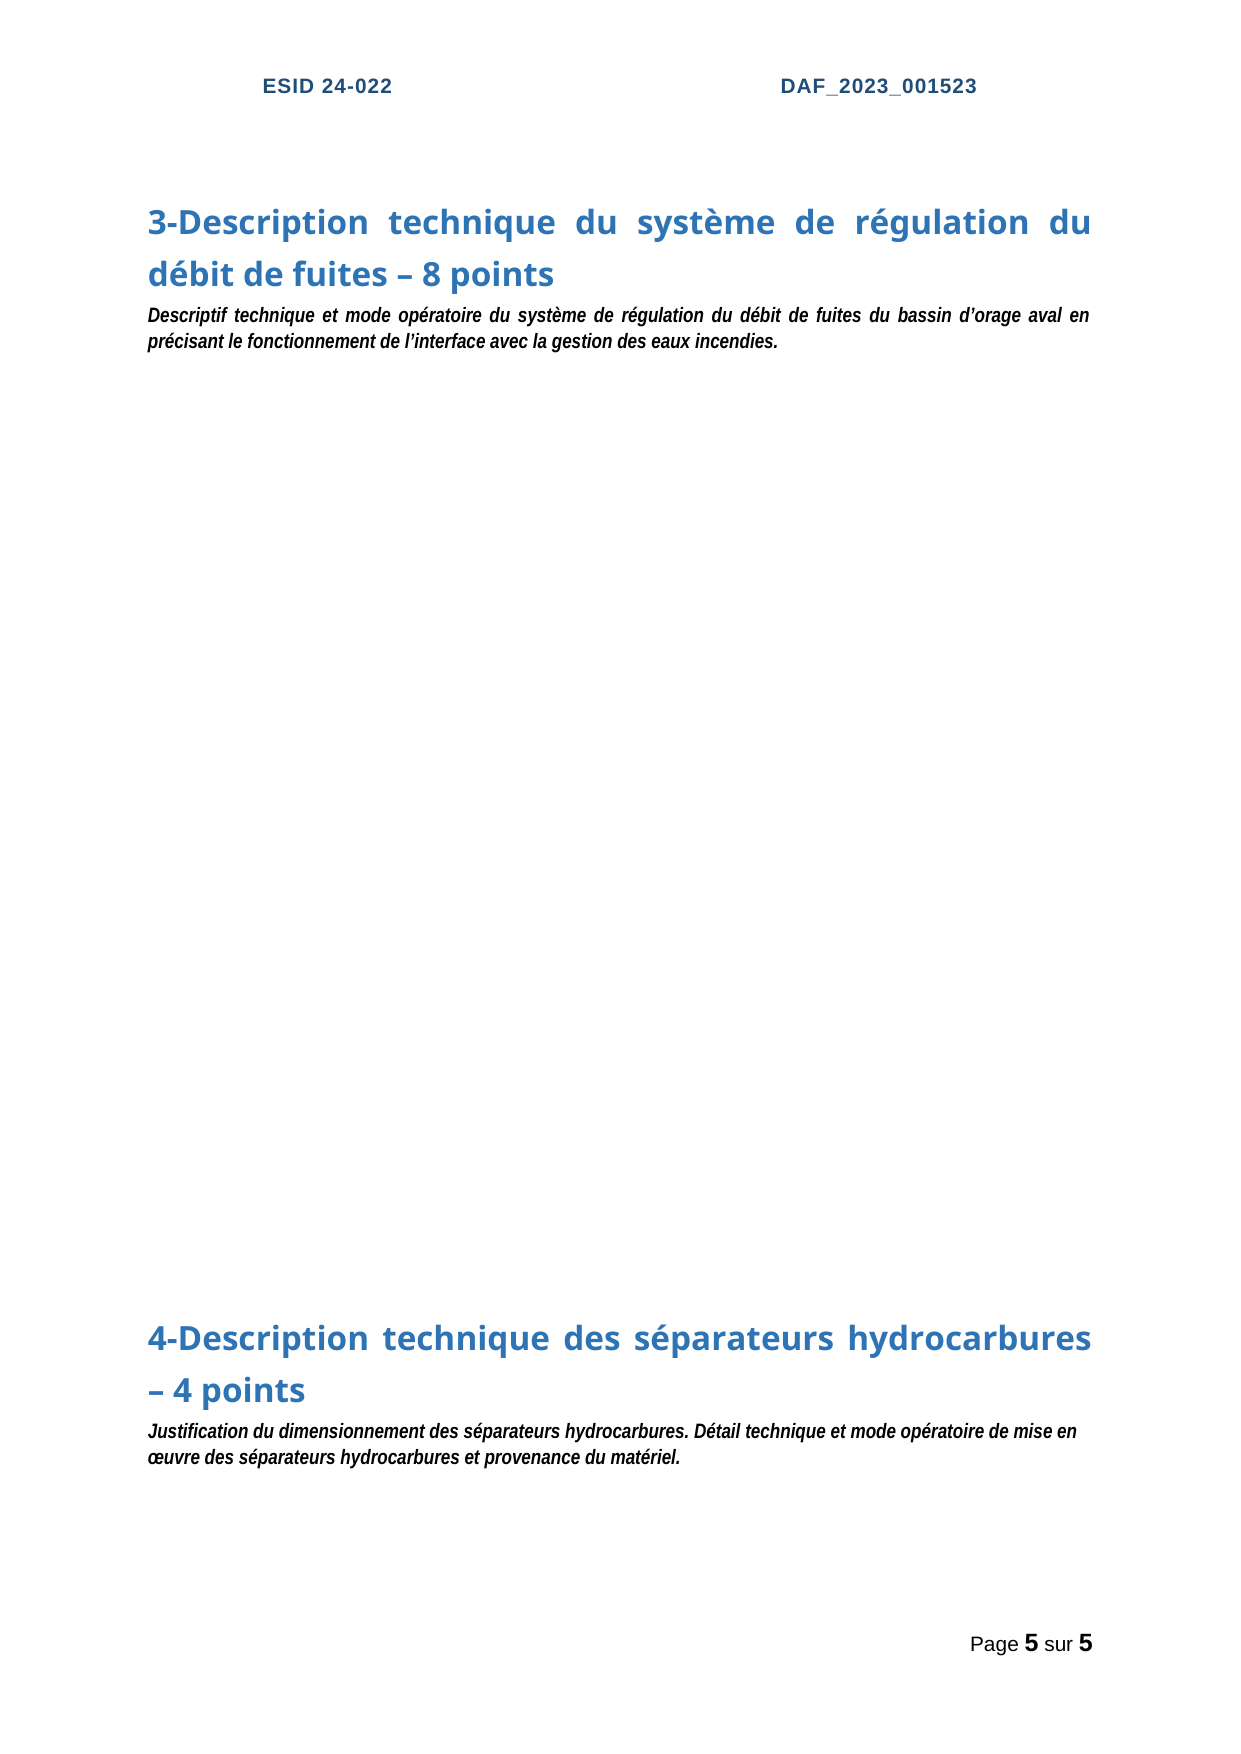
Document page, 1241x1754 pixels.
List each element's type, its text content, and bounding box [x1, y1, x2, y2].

text Justification du dimensionnement des séparateurs hydrocarbures. Détail technique et mode opératoire de mise en œuvre des séparateurs hydrocarbures et provenance du matériel. [148, 1419, 1093, 1469]
subtitle 3-Description technique du système de régulation du débit de fuites – 8 points [148, 198, 1093, 296]
subtitle 4-Description technique des séparateurs hydrocarbures – 4 points [148, 1314, 1093, 1412]
text Descriptif technique et mode opératoire du système de régulation du débit de fuites du bassin d’orage aval en précisant le fonctionnement de l’interface avec la gestion des eaux incendies. [148, 303, 1093, 353]
